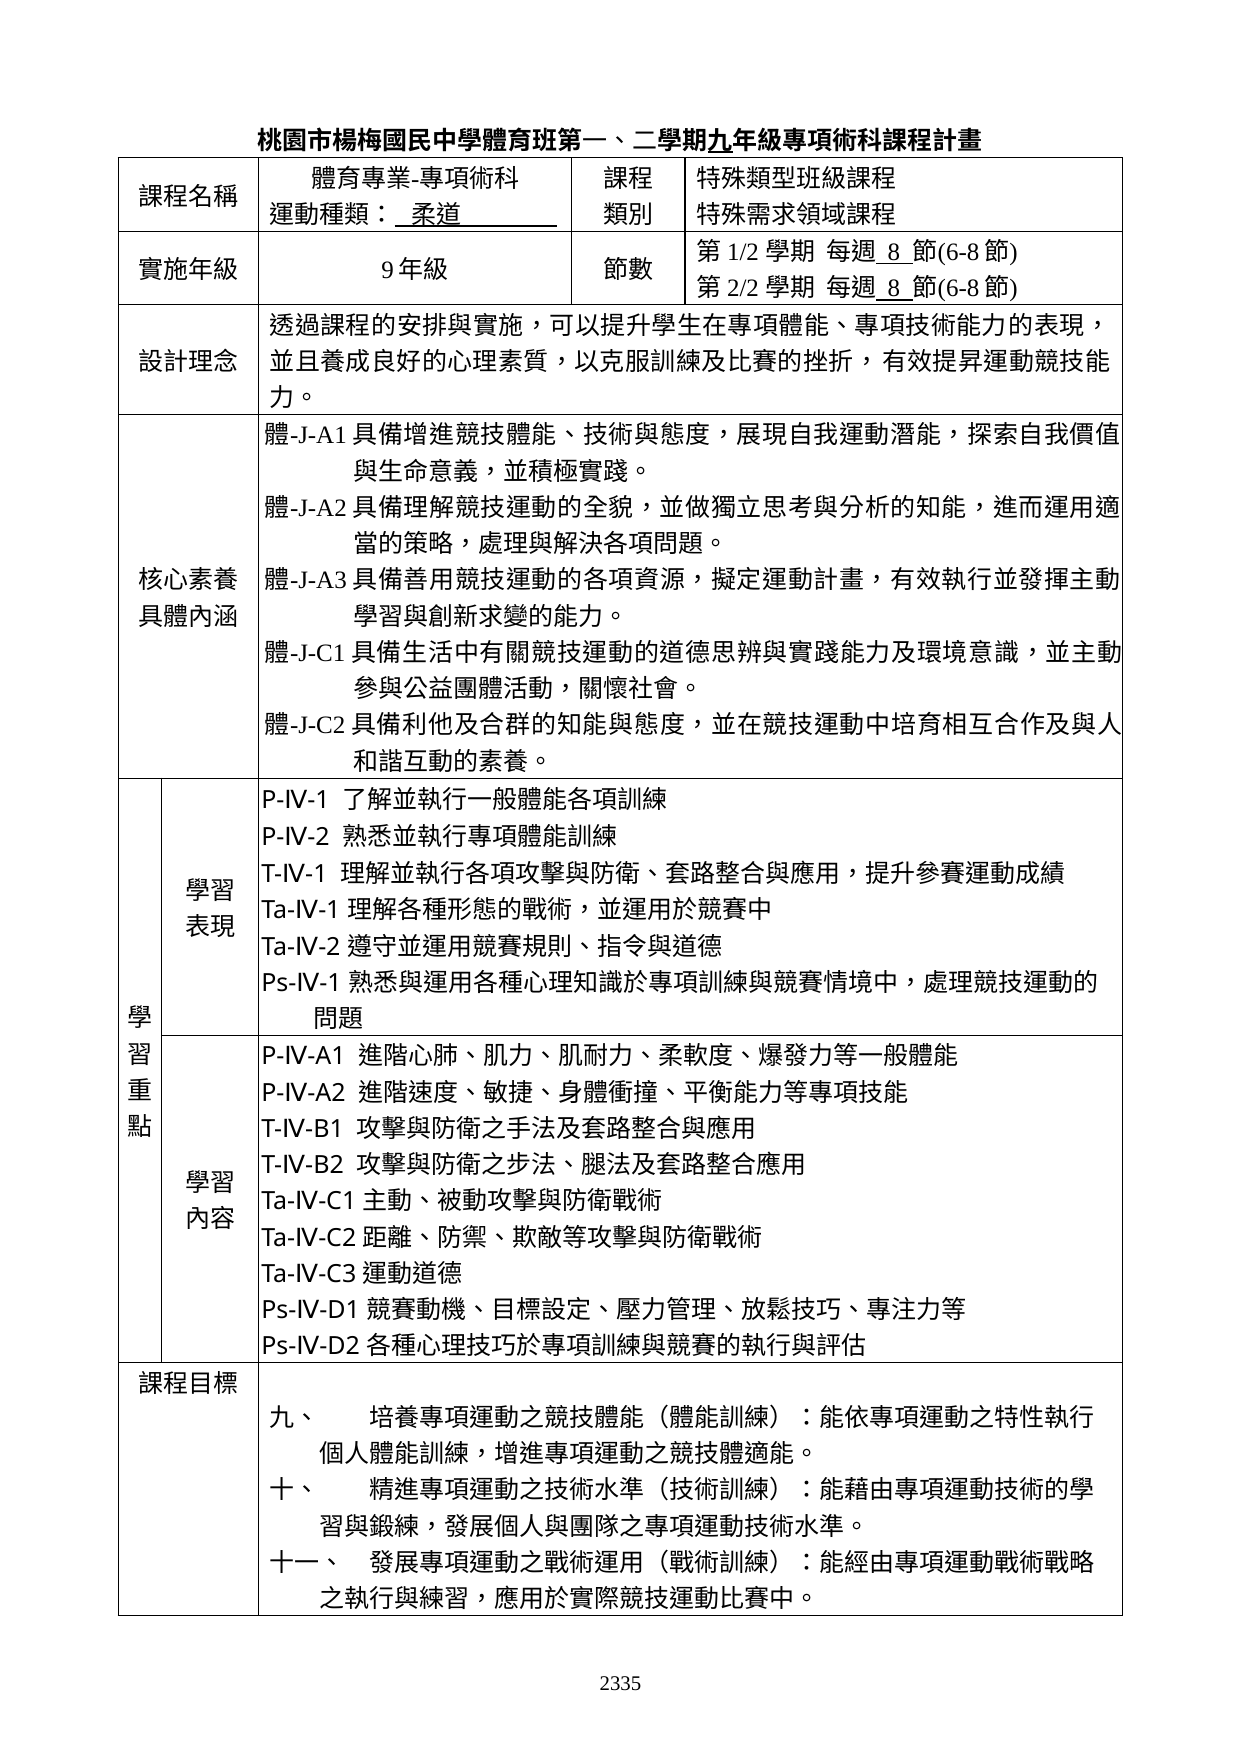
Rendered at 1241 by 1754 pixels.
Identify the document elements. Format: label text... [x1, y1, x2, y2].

table_header 課程 類別 [572, 158, 684, 231]
table_header 課程名稱 [119, 158, 258, 231]
table_cell 節數 [572, 232, 684, 304]
table_cell 實施年級 [119, 232, 258, 304]
table_cell 體-J-A1具備增進競技體能、技術與態度，展現自我運動潛能，探索自我價值與生命意義，並積極實踐。 體-J-A2具備理解競技運動的全貌，並做獨立思考與分析的知能，進而運用適當的策略，處理與解決各項問題。 體-J-A3具備善用競技運動的各項資源，擬定運動計畫，有效執行並發揮主動學習與創新求變的能力。 體-J-C1具備生活中有關競技運動的道德思辨與實踐能力及環境意識，並主動參與公益團體活動，關懷社會。 體-J-C2具備利他及合群的知能與態度，並在競技運動中培育相互合作及與人和諧互動的素養。 [259, 415, 1122, 777]
table_cell 9年級 [259, 232, 571, 304]
table_cell 設計理念 [119, 305, 258, 414]
table_header 體育專業-專項術科 運動種類： 柔道 [259, 158, 571, 231]
table_header 特殊類型班級課程 特殊需求領域課程 [686, 158, 1122, 231]
table_cell 第 1/2 學期 每週 8 節(6-8節) 第 2/2 學期 每週 8 節(6-8節) [686, 232, 1122, 304]
table_cell 透過課程的安排與實施，可以提升學生在專項體能、專項技術能力的表現，並且養成良好的心理素質，以克服訓練及比賽的挫折，有效提昇運動競技能力。 [259, 305, 1122, 414]
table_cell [259, 1363, 1122, 1615]
table_cell 學習 內容 [162, 1036, 258, 1362]
table_cell 學習 表現 [162, 779, 258, 1035]
table_cell 核心素養 具體內涵 [119, 415, 258, 777]
text 桃園市楊梅國民中學體育班第一、二學期九年級專項術科課程計畫 [118, 119, 1122, 157]
table_cell 課程目標 [119, 1363, 258, 1615]
table_cell 學習重點 [119, 779, 161, 1362]
table_cell P-Ⅳ-A1 進階心肺、肌力、肌耐力、柔軟度、爆發力等一般體能 P-Ⅳ-A2 進階速度、敏捷、身體衝撞、平衡能力等專項技能 T-Ⅳ-B1 攻擊與防衛之手法及套路整合與應用 T-Ⅳ-B2 攻擊與防衛之步法、腿法及套路整合應用 Ta-Ⅳ-C1 主動、被動攻擊與防衛戰術 Ta-Ⅳ-C2 距離、防禦、欺敵等攻擊與防衛戰術 Ta-Ⅳ-C3 運動道德 Ps-Ⅳ-D1 競賽動機、目標設定、壓力管理、放鬆技巧、專注力等 Ps-Ⅳ-D2 各種心理技巧於專項訓練與競賽的執行與評估 [259, 1036, 1122, 1362]
table_cell P-Ⅳ-1 了解並執行一般體能各項訓練 P-Ⅳ-2 熟悉並執行專項體能訓練 T-Ⅳ-1 理解並執行各項攻擊與防衛、套路整合與應用，提升參賽運動成績 Ta-Ⅳ-1 理解各種形態的戰術，並運用於競賽中 Ta-Ⅳ-2 遵守並運用競賽規則、指令與道德 Ps-Ⅳ-1 熟悉與運用各種心理知識於專項訓練與競賽情境中，處理競技運動的 問題 [259, 779, 1122, 1035]
